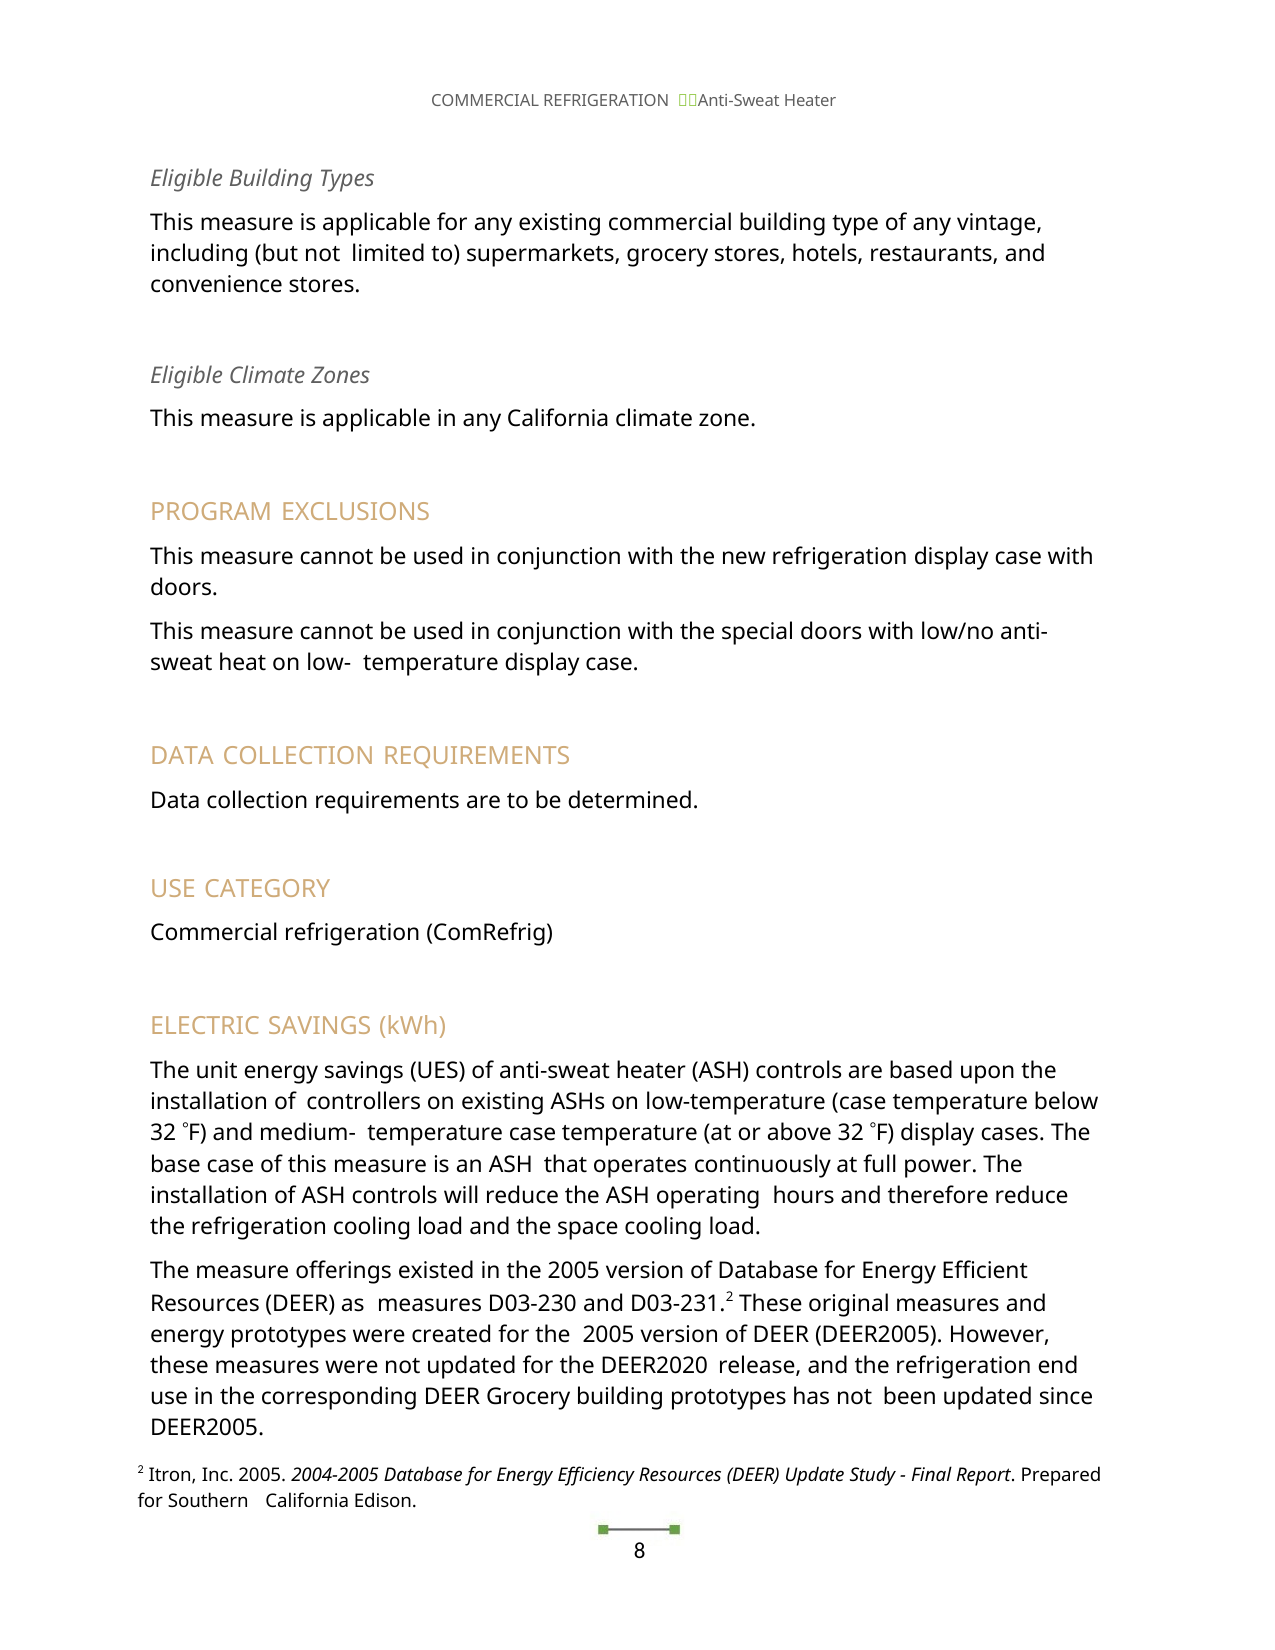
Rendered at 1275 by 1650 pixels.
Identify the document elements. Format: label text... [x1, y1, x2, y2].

text Eligible Building Types [150, 162, 1129, 193]
subtitle DATA COLLECTION REQUIREMENTS [150, 738, 1129, 772]
subtitle ELECTRIC SAVINGS (kWh) [150, 1008, 1129, 1042]
picture [589, 1511, 685, 1546]
text The unit energy savings (UES) of anti-sweat heater (ASH) controls are based upon the installation of controllers on existing ASHs on low-temperature (case temperature below 32 F) and medium- temperature case temperature (at or above 32 F) display cases. The base case of this measure is an ASH that operates continuously at full power. The installation of ASH controls will reduce the ASH operating hours and therefore reduce the refrigeration cooling load and the space cooling load. [150, 1054, 1107, 1241]
text This measure is applicable for any existing commercial building type of any vintage, including (but not limited to) supermarkets, grocery stores, hotels, restaurants, and convenience stores. [150, 206, 1107, 299]
text Eligible Climate Zones [150, 358, 1129, 390]
text The measure offerings existed in the 2005 version of Database for Energy Efficient Resources (DEER) as measures D03-230 and D03-231. These original measures and energy prototypes were created for the 2005 version of DEER (DEER2005). However, these measures were not updated for the DEER2020 release, and the refrigeration end use in the corresponding DEER Grocery building prototypes has not been updated since DEER2005. [150, 1254, 1107, 1442]
text This measure cannot be used in conjunction with the new refrigeration display case with doors. [150, 540, 1129, 603]
text Data collection requirements are to be determined. [150, 784, 1129, 815]
subtitle PROGRAM EXCLUSIONS [150, 494, 1129, 528]
text Commercial refrigeration (ComRefrig) [150, 916, 1129, 947]
text This measure cannot be used in conjunction with the special doors with low/no anti-sweat heat on low- temperature display case. [150, 615, 1107, 677]
text This measure is applicable in any California climate zone. [150, 402, 1129, 433]
subtitle USE CATEGORY [150, 870, 1129, 904]
